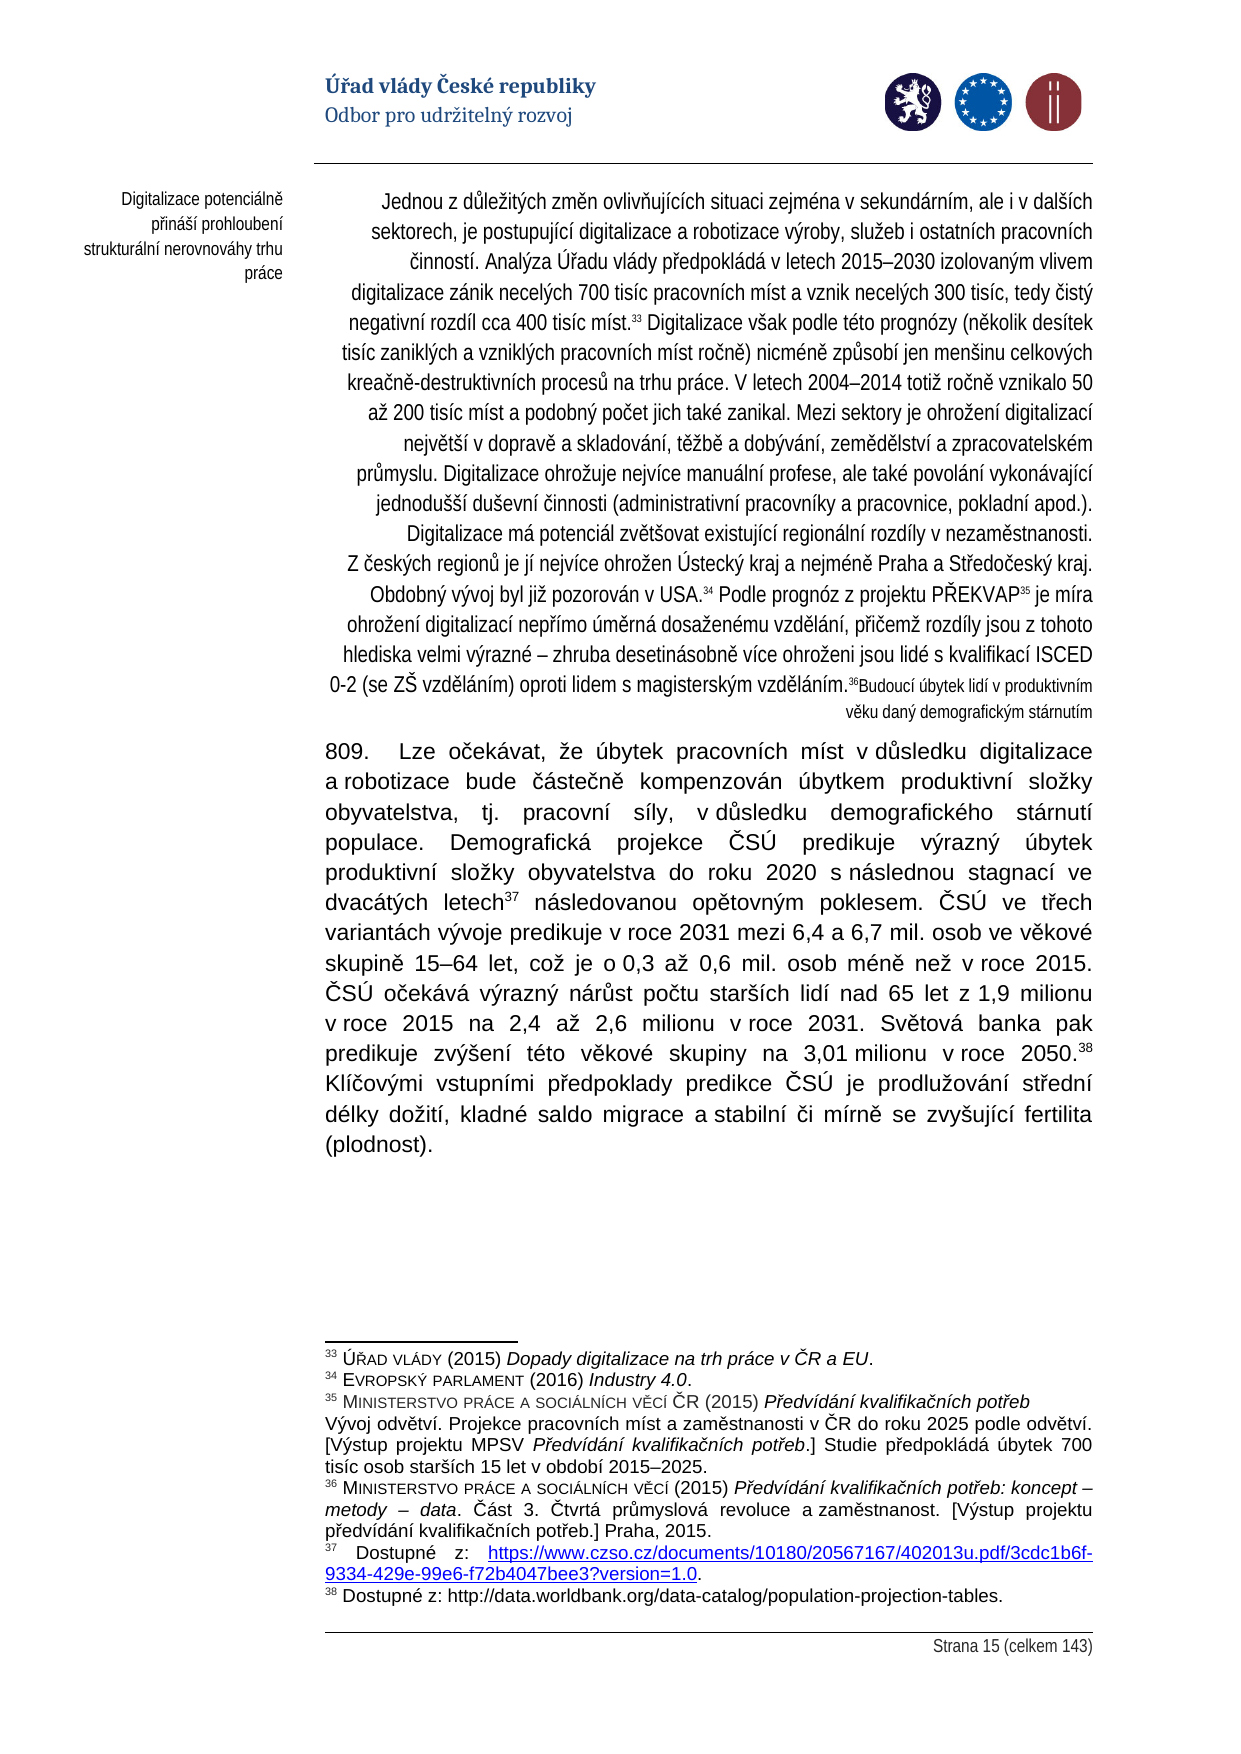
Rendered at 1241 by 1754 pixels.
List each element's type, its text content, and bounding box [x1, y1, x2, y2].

text Budoucí úbytek lidí v produktivním věku daný demografickým stárnutím [325, 188, 1093, 722]
picture [885, 73, 1082, 131]
text Lze očekávat, že úbytek pracovních míst v důsledku digitalizace a robotizace bude částečně kompenzován úbytkem produktivní složky obyvatelstva, tj. pracovní síly, v důsledku demografického stárnutí populace. Demografická projekce ČSÚ predikuje výrazný úbytek produktivní složky obyvatelstva do roku 2020 s následnou stagnací ve dvacátých letech následovanou opětovným poklesem. ČSÚ ve třech variantách vývoje predikuje v roce 2031 mezi 6,4 a 6,7 mil. osob ve věkové skupině 15–64 let, což je o 0,3 až 0,6 mil. osob méně než v roce 2015. ČSÚ očekává výrazný nárůst počtu starších lidí nad 65 let z 1,9 milionu v roce 2015 na 2,4 až 2,6 milionu v roce 2031. Světová banka pak predikuje zvýšení této věkové skupiny na 3,01 milionu v roce 2050. Klíčovými vstupními předpoklady predikce ČSÚ je prodlužování střední délky dožití, kladné saldo migrace a stabilní či mírně se zvyšující fertilita (plodnost). [325, 738, 1093, 1157]
text Digitalizace potenciálně přináší prohloubení strukturální nerovnováhy trhu práce [82, 188, 283, 284]
